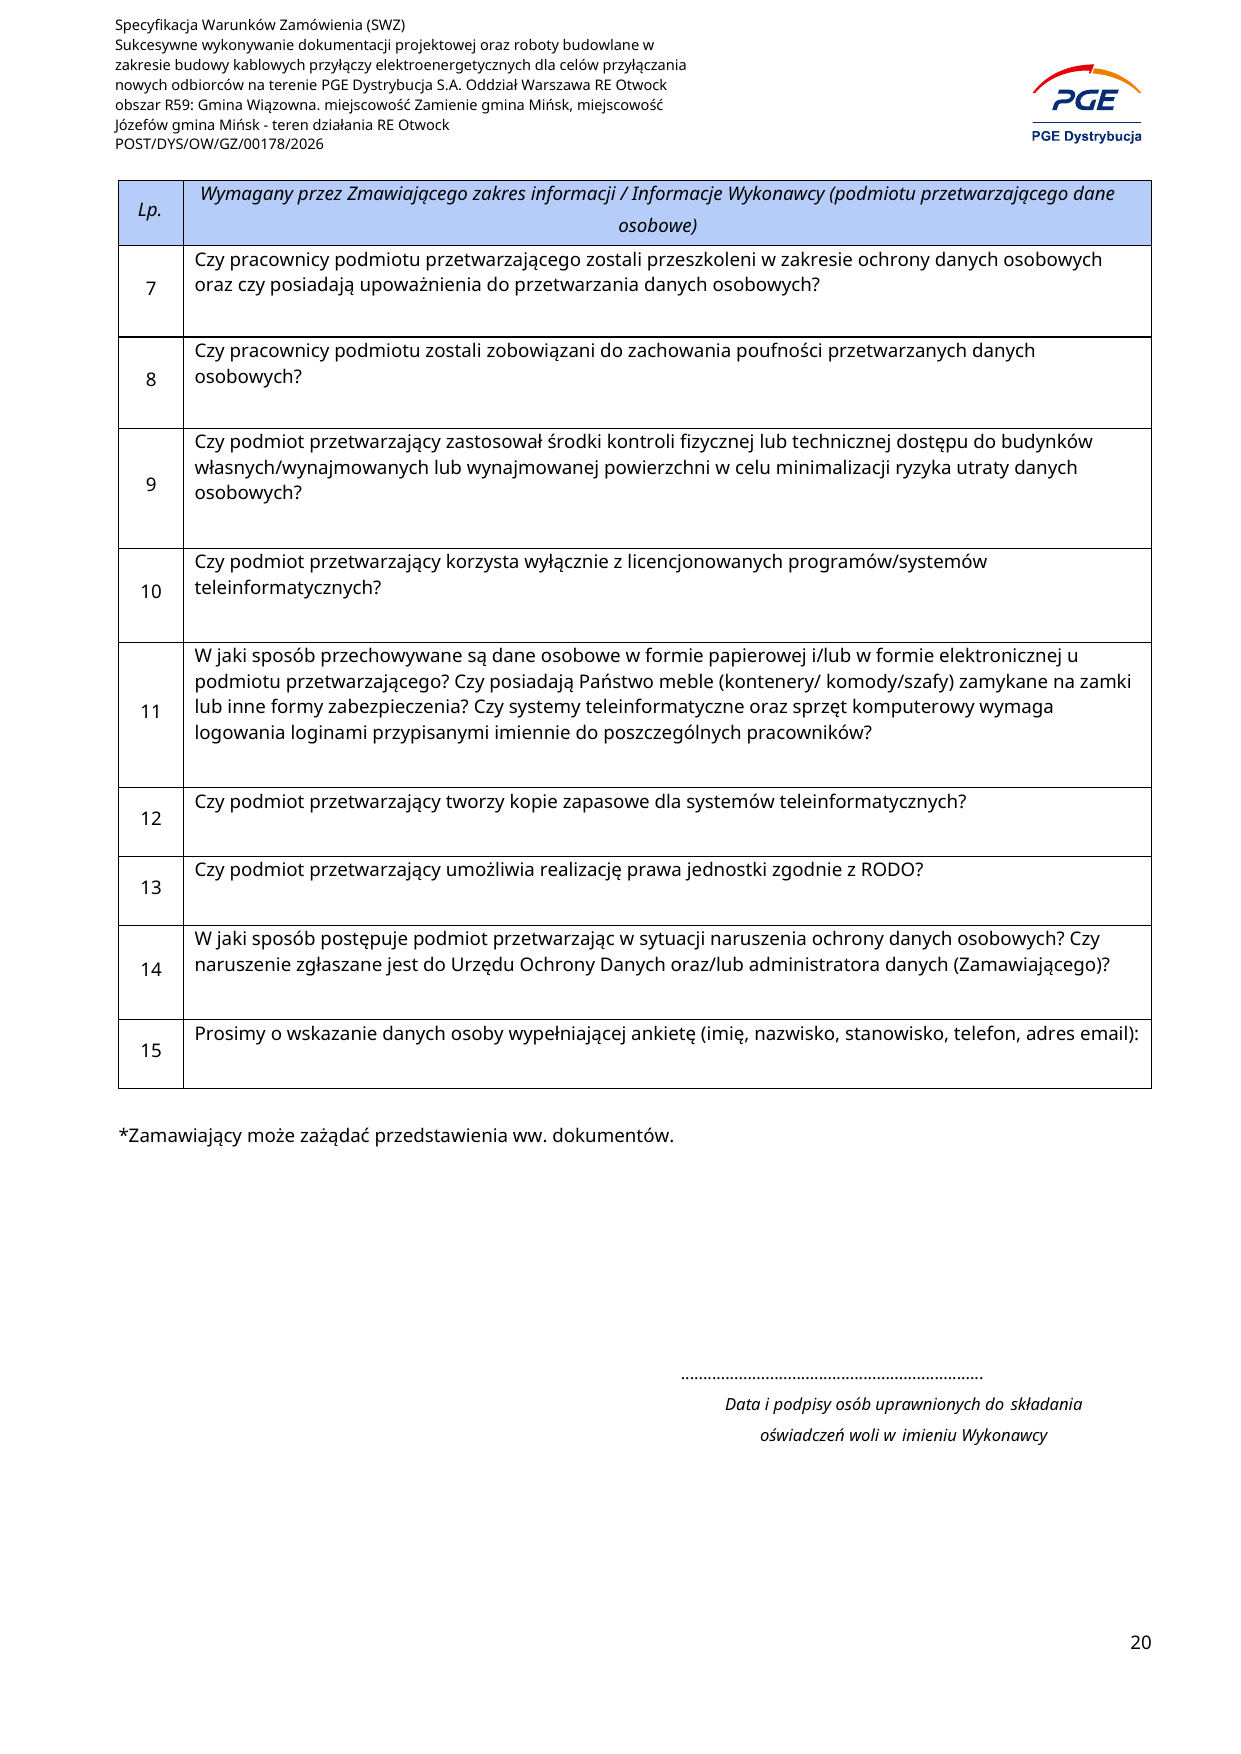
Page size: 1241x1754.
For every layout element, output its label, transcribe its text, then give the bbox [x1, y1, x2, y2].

table_cell 10 [119, 549, 183, 642]
table_cell Czy podmiot przetwarzający tworzy kopie zapasowe dla systemów teleinformatycznych? [184, 788, 1151, 856]
table_cell 14 [119, 926, 183, 1019]
table_cell 11 [119, 643, 183, 787]
table_cell W jaki sposób postępuje podmiot przetwarzając w sytuacji naruszenia ochrony danych osobowych? Czy naruszenie zgłaszane jest do Urzędu Ochrony Danych oraz/lub administratora danych (Zamawiającego)? [184, 926, 1151, 1019]
table_cell Czy pracownicy podmiotu przetwarzającego zostali przeszkoleni w zakresie ochrony danych osobowych oraz czy posiadają upoważnienia do przetwarzania danych osobowych? [184, 246, 1151, 336]
table_cell 13 [119, 857, 183, 924]
table_cell 12 [119, 788, 183, 856]
table_cell 9 [119, 429, 183, 547]
table_cell Czy pracownicy podmiotu zostali zobowiązani do zachowania poufności przetwarzanych danych osobowych? [184, 338, 1151, 428]
table_cell Czy podmiot przetwarzający umożliwia realizację prawa jednostki zgodnie z RODO? [184, 857, 1151, 924]
table_cell 7 [119, 246, 183, 336]
text *Zamawiający może zażądać przedstawienia ww. dokumentów. [118, 1122, 1152, 1148]
table_cell 15 [119, 1020, 183, 1087]
table_header Wymagany przez Zmawiającego zakres informacji / Informacje Wykonawcy (podmiotu przetwarzającego dane osobowe) [184, 181, 1151, 245]
table_cell Czy podmiot przetwarzający zastosował środki kontroli fizycznej lub technicznej dostępu do budynków własnych/wynajmowanych lub wynajmowanej powierzchni w celu minimalizacji ryzyka utraty danych osobowych? [184, 429, 1151, 547]
table_cell Czy podmiot przetwarzający korzysta wyłącznie z licencjonowanych programów/systemów teleinformatycznych? [184, 549, 1151, 642]
table_cell Prosimy o wskazanie danych osoby wypełniającej ankietę (imię, nazwisko, stanowisko, telefon, adres email): [184, 1020, 1151, 1087]
text .................................................................... [607, 1359, 1152, 1384]
table_header Lp. [119, 181, 183, 245]
table_cell W jaki sposób przechowywane są dane osobowe w formie papierowej i/lub w formie elektronicznej u podmiotu przetwarzającego? Czy posiadają Państwo meble (kontenery/ komody/szafy) zamykane na zamki lub inne formy zabezpieczenia? Czy systemy teleinformatyczne oraz sprzęt komputerowy wymaga logowania loginami przypisanymi imiennie do poszczególnych pracowników? [184, 643, 1151, 787]
table_cell 8 [119, 338, 183, 428]
text oświadczeń woli w imieniu Wykonawcy [664, 1424, 1144, 1446]
text Data i podpisy osób uprawnionych do składania [664, 1393, 1144, 1415]
